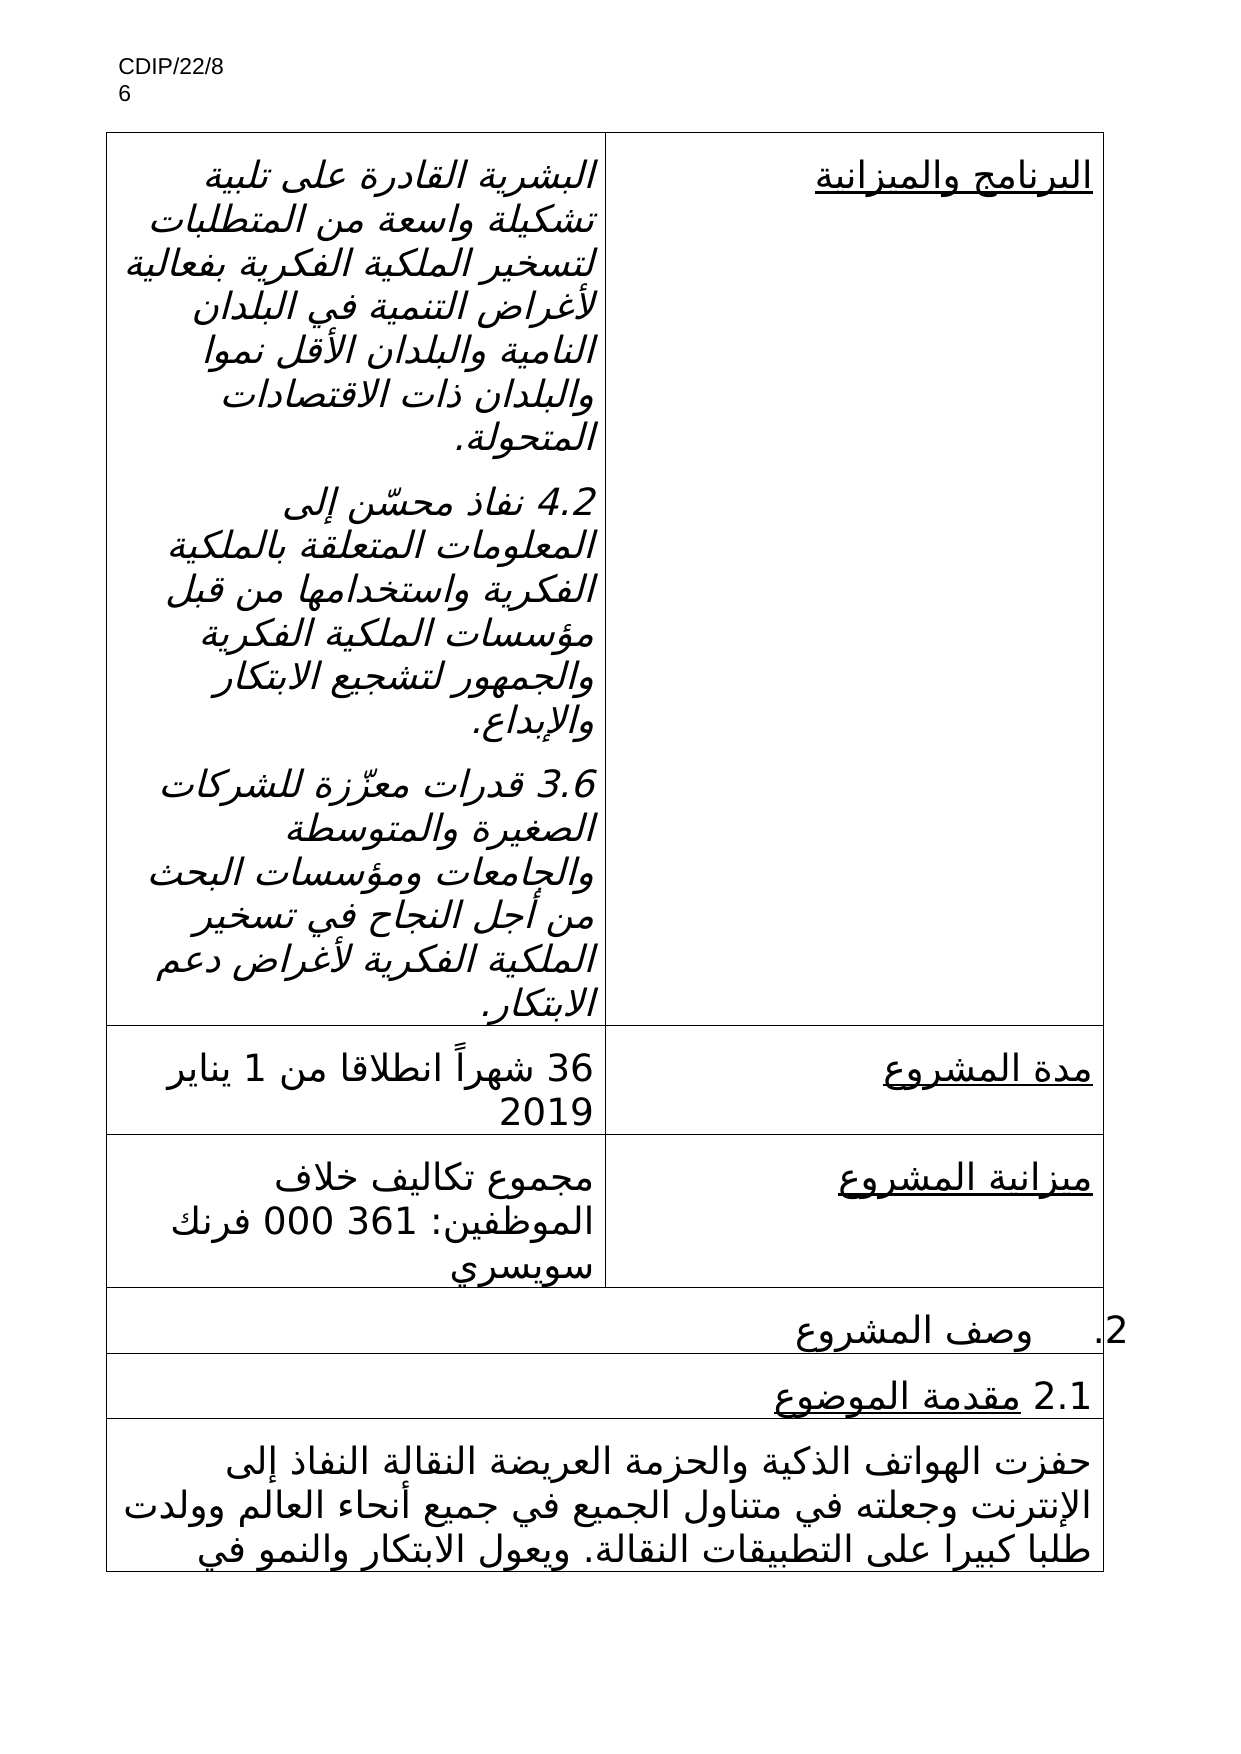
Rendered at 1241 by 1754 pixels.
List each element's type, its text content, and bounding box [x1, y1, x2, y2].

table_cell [107, 133, 605, 1025]
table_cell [107, 1419, 1103, 1571]
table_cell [606, 133, 1103, 1025]
table_cell مجموع تكاليف خلاف الموظفين: 000 361 فرنك سويسري [107, 1135, 605, 1287]
table_cell وصف المشروع [107, 1288, 1103, 1352]
table_cell مدة المشروع [606, 1026, 1103, 1134]
table_cell 36 شهراً انطلاقا من 1 يناير 2019 [107, 1026, 605, 1134]
table_cell ميزانية المشروع [606, 1135, 1103, 1287]
table_cell 2.1 مقدمة الموضوع [107, 1354, 1103, 1418]
